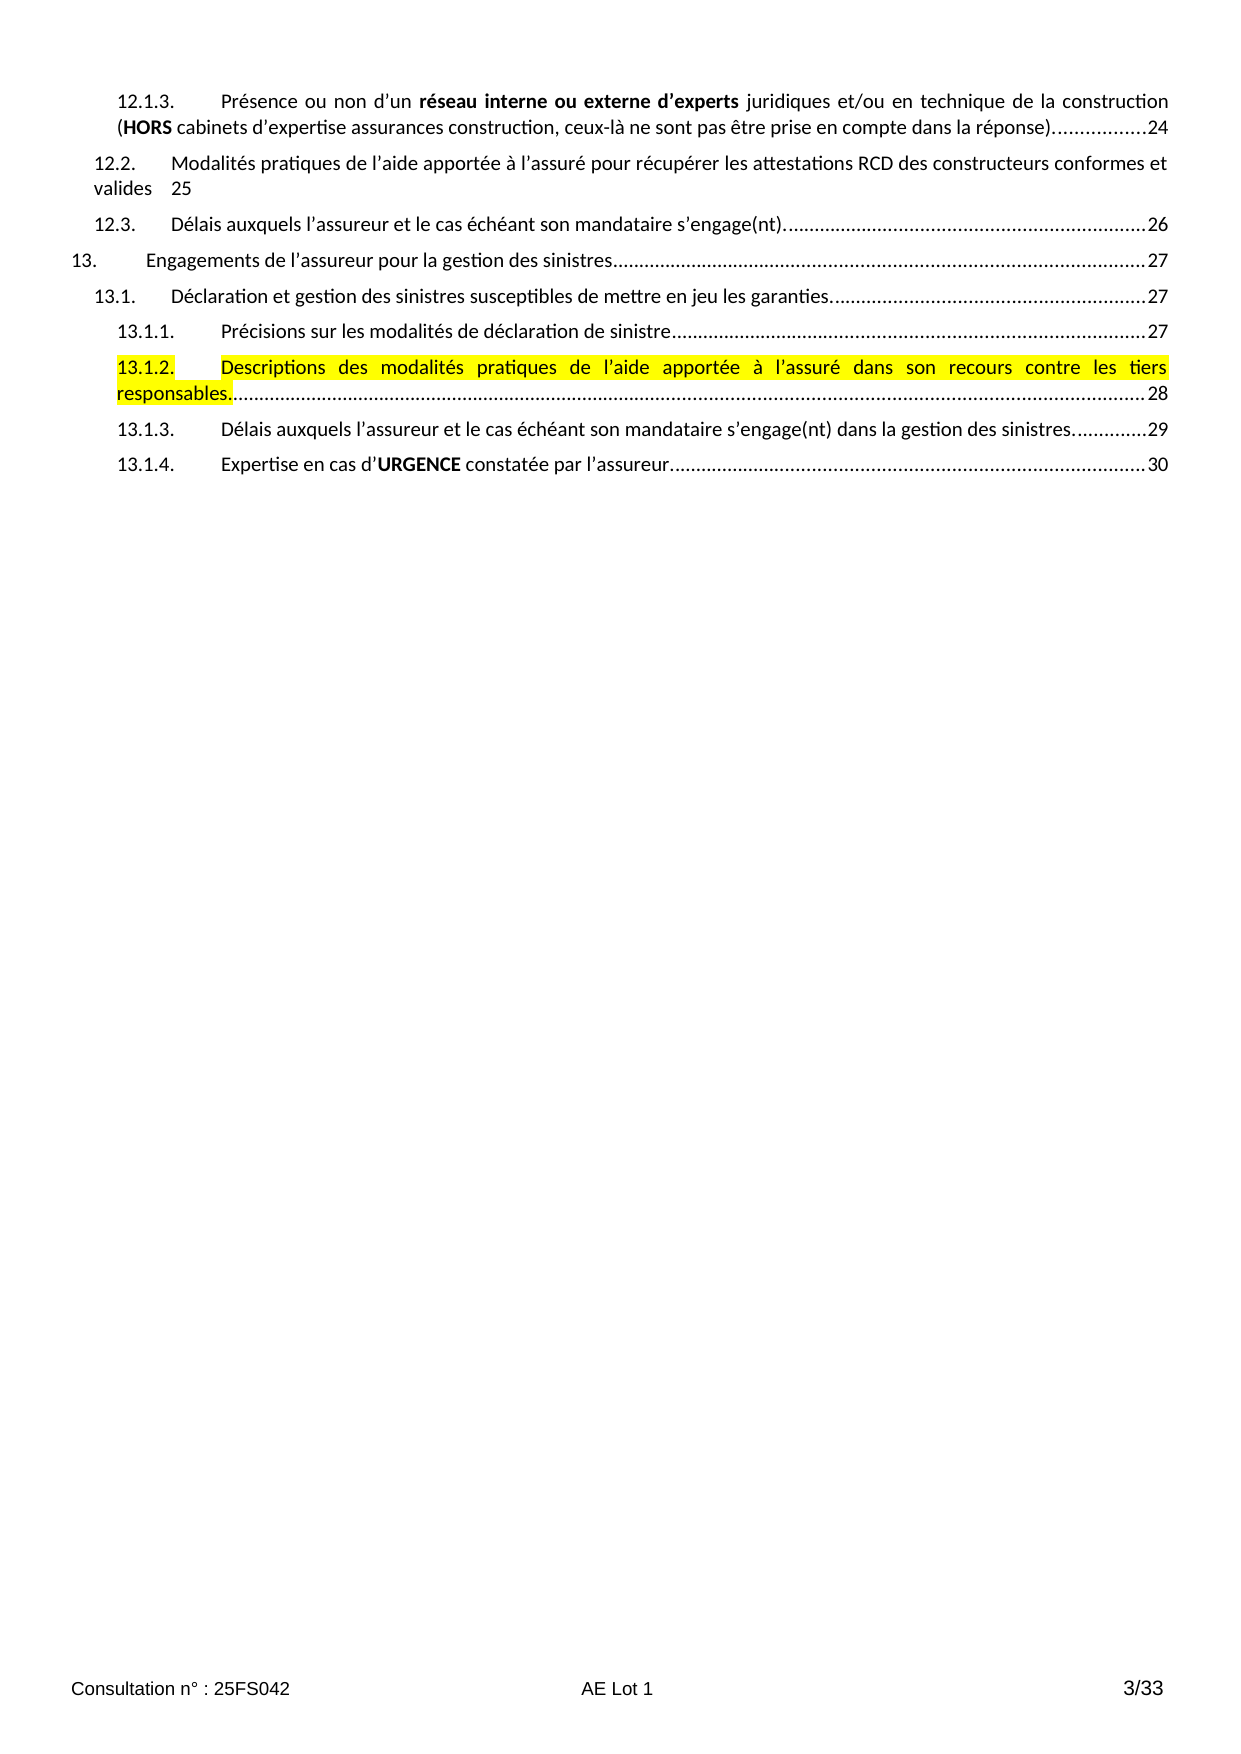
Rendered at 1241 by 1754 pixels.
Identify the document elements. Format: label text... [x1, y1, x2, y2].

text 12.3. Délais auxquels l’assureur et le cas échéant son mandataire s’engage(nt). 26 [94, 211, 1169, 237]
text 12.2. Modalités pratiques de l’aide apportée à l’assuré pour récupérer les attestations RCD des constructeurs conformes et valides 25 [94, 150, 1169, 201]
text 13.1.4. Expertise en cas d’urgence constatée par l’assureur. 30 [117, 452, 1169, 477]
text 13.1.3. Délais auxquels l’assureur et le cas échéant son mandataire s’engage(nt) dans la gestion des sinistres. 29 [117, 416, 1169, 441]
text 13.1.2. Descriptions des modalités pratiques de l’aide apportée à l’assuré dans son recours contre les tiers responsables. 28 [233, 380, 1169, 405]
text 13.1.2. Descriptions des modalités pratiques de l’aide apportée à l’assuré dans son recours contre les tiers responsables. 28 [117, 354, 1169, 380]
text 13.1.1. Précisions sur les modalités de déclaration de sinistre 27 [117, 319, 1169, 344]
text 13.1. Déclaration et gestion des sinistres susceptibles de mettre en jeu les garanties. 27 [94, 283, 1169, 308]
text 13. Engagements de l’assureur pour la gestion des sinistres 27 [71, 247, 1169, 272]
text 12.1.3. Présence ou non d’un réseau interne ou externe d’experts juridiques et/ou en technique de la construction (HORS cabinets d’expertise assurances construction, ceux-là ne sont pas être prise en compte dans la réponse). 24 [117, 89, 1169, 139]
